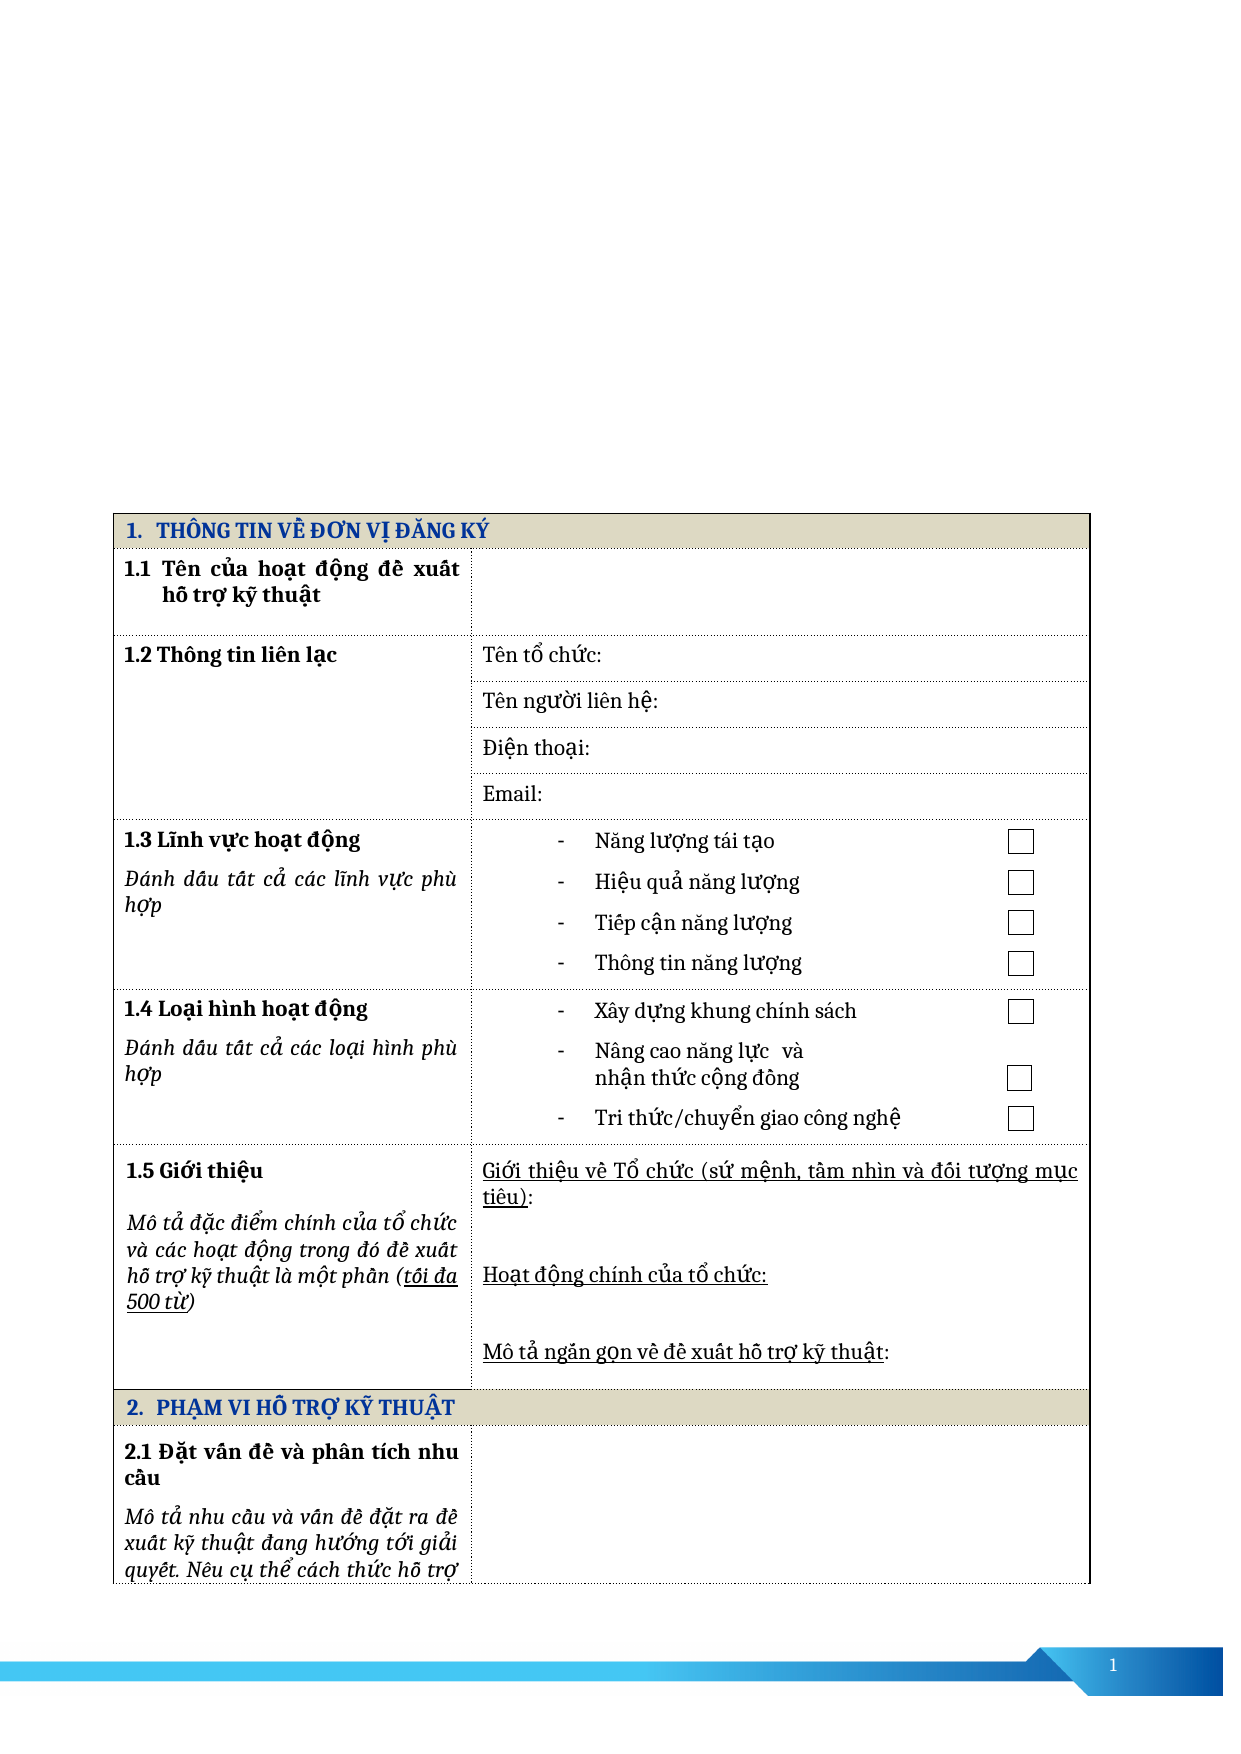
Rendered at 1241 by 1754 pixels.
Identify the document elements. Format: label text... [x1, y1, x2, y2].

table_cell Tên tổ chức: [471, 635, 1089, 681]
table_cell Điện thoại: [471, 727, 1089, 773]
table_cell 1.3 Lĩnh vực hoạt động Đánh dấu tất cả các lĩnh vực phù hợp [114, 819, 471, 989]
table_cell [471, 1425, 1089, 1583]
table_cell Email: [471, 773, 1089, 819]
table_cell 1.2 Thông tin liên lạc [114, 635, 471, 819]
table_cell 1.4 Loại hình hoạt động Đánh dấu tất cả các loại hình phù hợp [114, 989, 471, 1144]
table_cell Xây dựng khung chính sách Nâng cao năng lực và nhận thức cộng đồng Tri thức/chuyển giao công nghệ [471, 989, 1089, 1144]
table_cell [114, 1425, 471, 1583]
table_header THÔNG TIN VỀ ĐƠN VỊ ĐĂNG KÝ [114, 514, 1089, 548]
table_cell Năng lượng tái tạo Hiệu quả năng lượng Tiếp cận năng lượng Thông tin năng lượng [471, 819, 1089, 989]
table_cell Phạm vi hỗ trợ kỹ thuật [114, 1389, 1089, 1425]
picture [0, 1642, 1223, 1696]
table_cell Tên của hoạt động đề xuất hỗ trợ kỹ thuật [114, 548, 471, 635]
table_cell Giới thiệu về Tổ chức (sứ mệnh, tầm nhìn và đối tượng mục tiêu): Hoạt động chính của tổ chức: Mô tả ngắn gọn về đề xuất hỗ trợ kỹ thuật: [471, 1144, 1089, 1389]
table_cell [471, 548, 1089, 635]
table_cell 1.5 Giới thiệu Mô tả đặc điểm chính của tổ chức và các hoạt động trong đó đề xuất hỗ trợ kỹ thuật là một phần (tối đa 500 từ) [114, 1144, 471, 1389]
table_cell Tên người liên hệ: [471, 681, 1089, 727]
